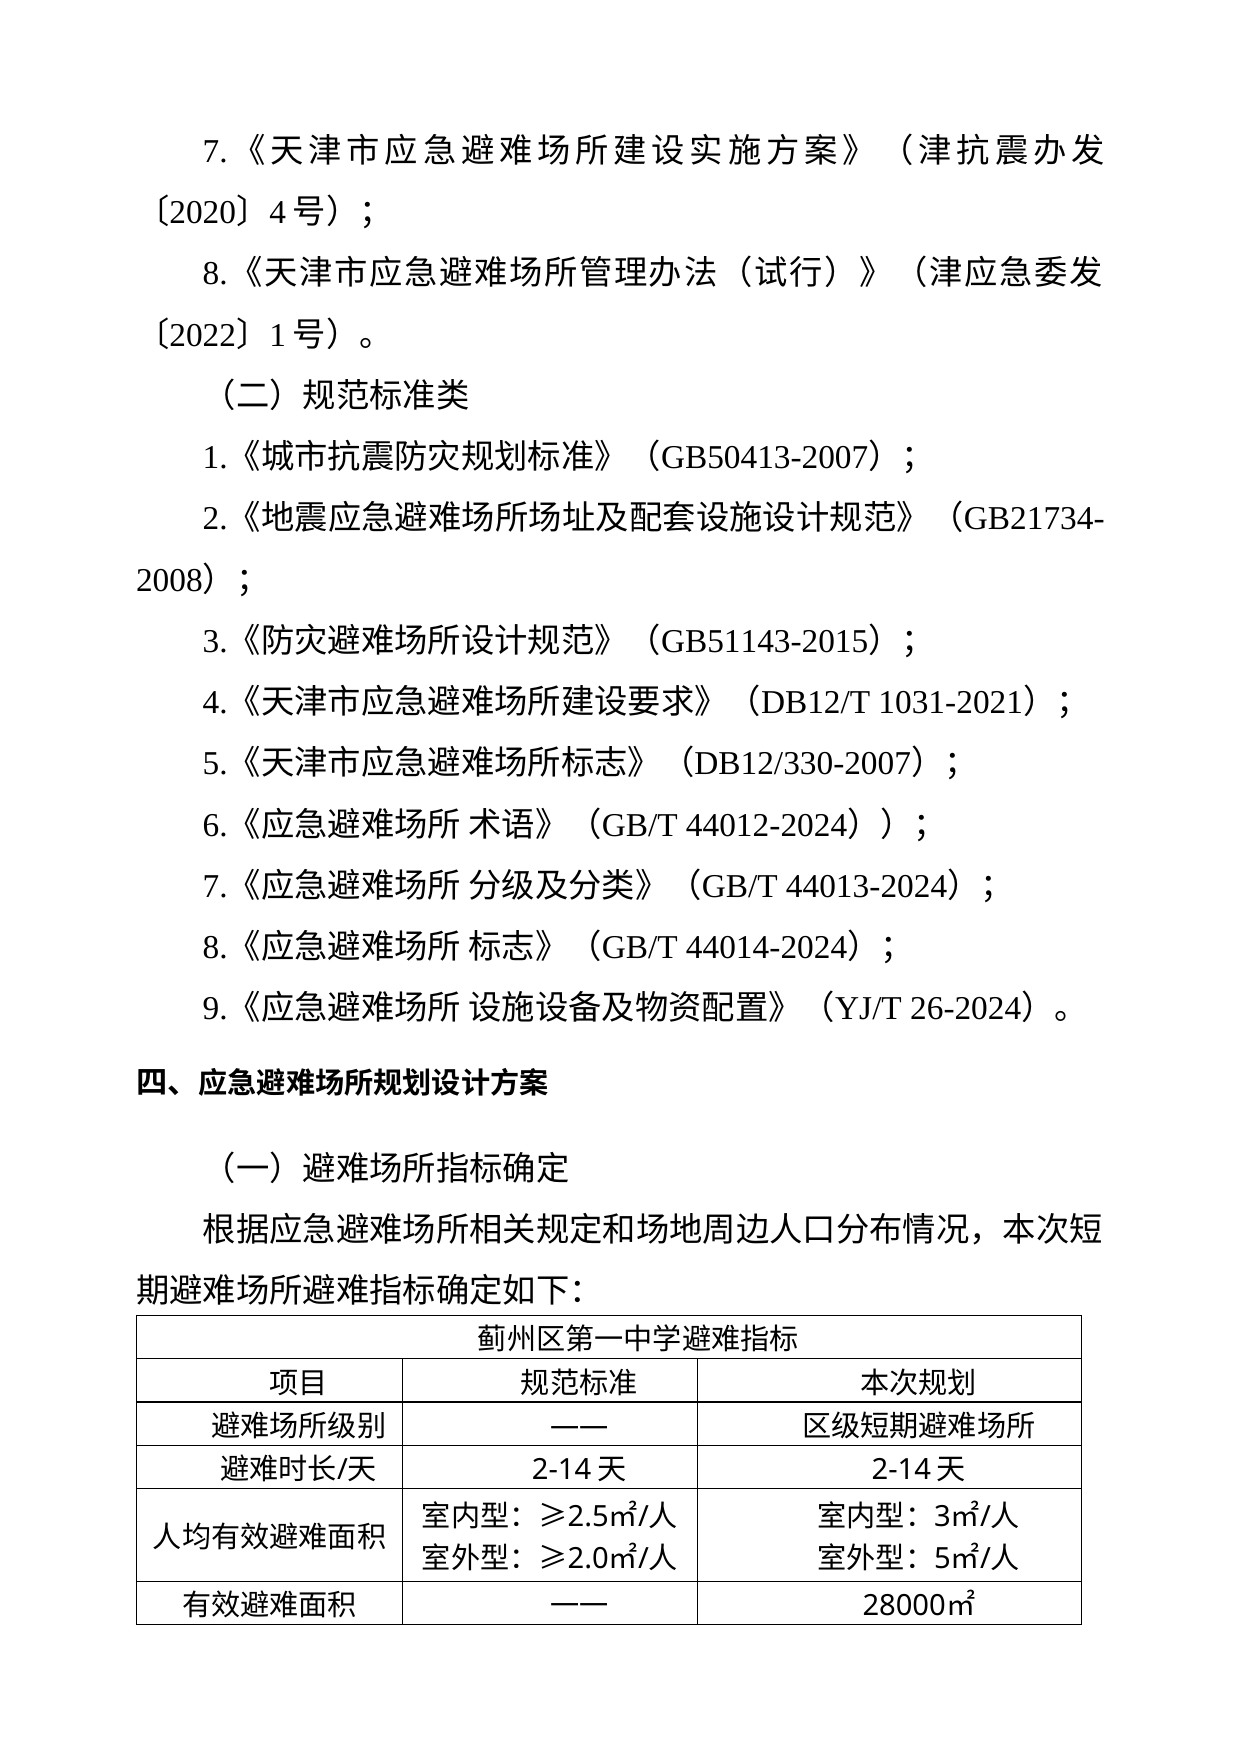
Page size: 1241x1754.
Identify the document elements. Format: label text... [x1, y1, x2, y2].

table_cell 项目 [137, 1359, 402, 1401]
table_cell 区级短期避难场所 [698, 1403, 1081, 1445]
text 7.《天津市应急避难场所建设实施方案》（津抗震办发〔2020〕4号）； [136, 113, 1104, 236]
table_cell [698, 1582, 1081, 1624]
text 8.《天津市应急避难场所管理办法（试行）》（津应急委发〔2022〕1号）。 [136, 236, 1104, 358]
text 1.《城市抗震防灾规划标准》（GB50413-2007）； [136, 419, 1104, 481]
text 7.《应急避难场所 分级及分类》（GB/T 44013-2024）； [136, 848, 1104, 909]
table_cell 室内型：≥2.5㎡/人 室外型：≥2.0㎡/人 [403, 1489, 697, 1581]
text 8.《应急避难场所 标志》（GB/T 44014-2024）； [136, 909, 1104, 971]
table_cell —— [403, 1582, 697, 1624]
text 5.《天津市应急避难场所标志》（DB12/330-2007）； [136, 726, 1104, 787]
text 2.《地震应急避难场所场址及配套设施设计规范》（GB21734-2008）； [136, 481, 1104, 603]
table_cell 人均有效避难面积 [137, 1489, 402, 1581]
table_cell 避难场所级别 [137, 1403, 402, 1445]
text 根据应急避难场所相关规定和场地周边人口分布情况，本次短期避难场所避难指标确定如下： [136, 1192, 1104, 1315]
text 9.《应急避难场所 设施设备及物资配置》（YJ/T 26-2024）。 [136, 971, 1104, 1032]
table_cell 有效避难面积 [137, 1582, 402, 1624]
text （一）避难场所指标确定 [136, 1131, 1104, 1192]
table_cell 本次规划 [698, 1359, 1081, 1401]
text 6.《应急避难场所 术语》（GB/T 44012-2024））； [136, 787, 1104, 848]
subtitle 四、应急避难场所规划设计方案 [136, 1057, 1104, 1102]
table_cell 2-14天 [698, 1446, 1081, 1488]
table_header 蓟州区第一中学避难指标 [137, 1316, 1081, 1358]
text 3.《防灾避难场所设计规范》（GB51143-2015）； [136, 603, 1104, 664]
text （二）规范标准类 [136, 358, 1104, 419]
table_cell 规范标准 [403, 1359, 697, 1401]
table_cell 避难时长/天 [137, 1446, 402, 1488]
table_cell 2-14天 [403, 1446, 697, 1488]
table_cell —— [403, 1403, 697, 1445]
text 4.《天津市应急避难场所建设要求》（DB12/T 1031-2021）； [136, 664, 1104, 726]
table_cell 室内型：3㎡/人 室外型：5㎡/人 [698, 1489, 1081, 1581]
